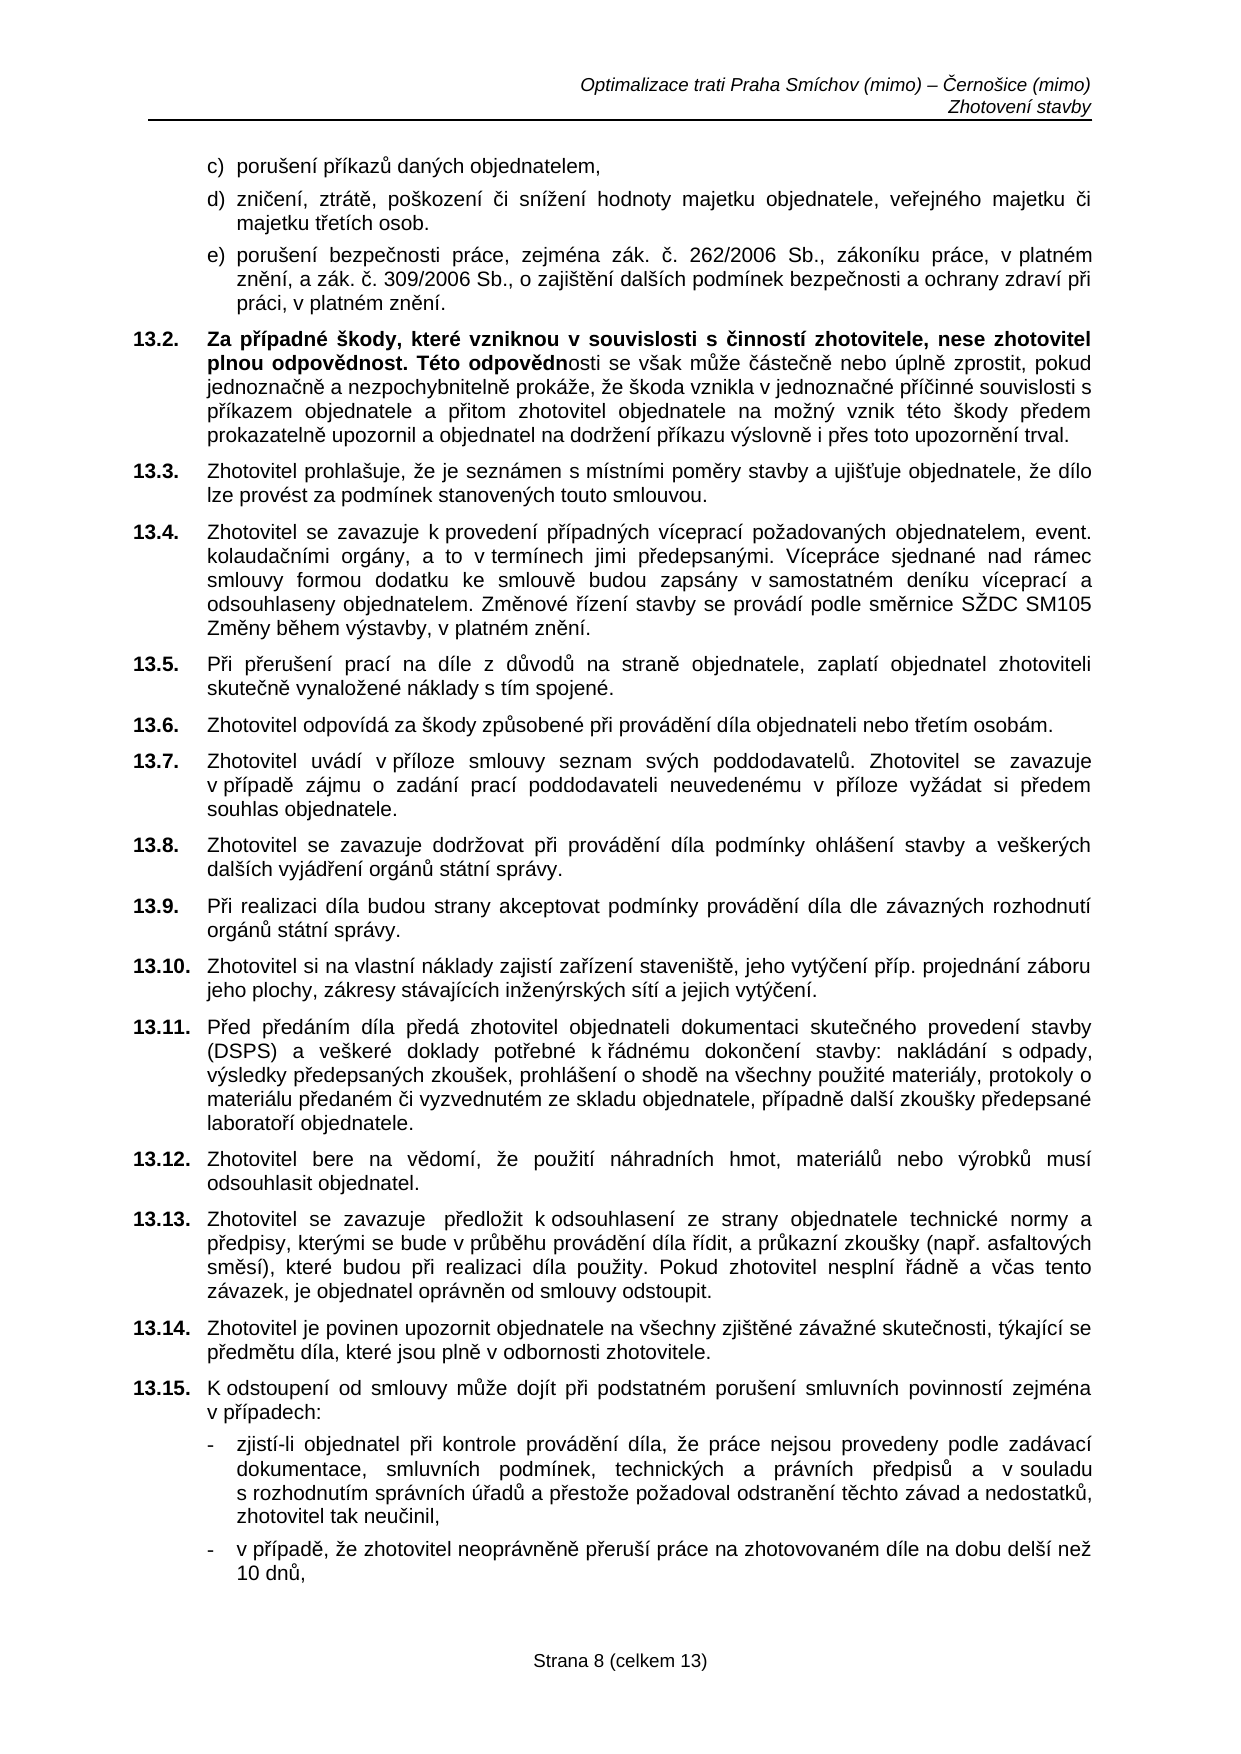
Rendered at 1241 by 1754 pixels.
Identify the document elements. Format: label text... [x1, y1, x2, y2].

text Zhotovitel je povinen upozornit objednatele na všechny zjištěné závažné skutečnosti, týkající se předmětu díla, které jsou plně v odbornosti zhotovitele. [133, 1316, 1092, 1363]
list porušení bezpečnosti práce, zejména zák. č. 262/2006 Sb., zákoníku práce, v platném znění, a zák. č. 309/2006 Sb., o zajištění dalších podmínek bezpečnosti a ochrany zdraví při práci, v platném znění. [207, 243, 1092, 314]
text Zhotovitel se zavazuje dodržovat při provádění díla podmínky ohlášení stavby a veškerých dalších vyjádření orgánů státní správy. [133, 833, 1092, 881]
list zničení, ztrátě, poškození či snížení hodnoty majetku objednatele, veřejného majetku či majetku třetích osob. [207, 186, 1092, 234]
text Při přerušení prací na díle z důvodů na straně objednatele, zaplatí objednatel zhotoviteli skutečně vynaložené náklady s tím spojené. [133, 652, 1092, 700]
list porušení příkazů daných objednatelem, [207, 154, 1092, 178]
text K odstoupení od smlouvy může dojít při podstatném porušení smluvních povinností zejména v případech: [133, 1376, 1092, 1424]
text Zhotovitel si na vlastní náklady zajistí zařízení staveniště, jeho vytýčení příp. projednání záboru jeho plochy, zákresy stávajících inženýrských sítí a jejich vytýčení. [133, 954, 1092, 1002]
text Za případné škody, které vzniknou v souvislosti s činností zhotovitele, nese zhotovitel plnou odpovědnost. Této odpovědnosti se však může částečně nebo úplně zprostit, pokud jednoznačně a nezpochybnitelně prokáže, že škoda vznikla v jednoznačné příčinné souvislosti s příkazem objednatele a přitom zhotovitel objednatele na možný vznik této škody předem prokazatelně upozornil a objednatel na dodržení příkazu výslovně i přes toto upozornění trval. [133, 327, 1092, 447]
list v případě, že zhotovitel neoprávněně přeruší práce na zhotovovaném díle na dobu delší než 10 dnů, [207, 1537, 1092, 1585]
text Zhotovitel se zavazuje předložit k odsouhlasení ze strany objednatele technické normy a předpisy, kterými se bude v průběhu provádění díla řídit, a průkazní zkoušky (např. asfaltových směsí), které budou při realizaci díla použity. Pokud zhotovitel nesplní řádně a včas tento závazek, je objednatel oprávněn od smlouvy odstoupit. [133, 1207, 1092, 1303]
text Zhotovitel bere na vědomí, že použití náhradních hmot, materiálů nebo výrobků musí odsouhlasit objednatel. [133, 1147, 1092, 1195]
list zjistí-li objednatel při kontrole provádění díla, že práce nejsou provedeny podle zadávací dokumentace, smluvních podmínek, technických a právních předpisů a v souladu s rozhodnutím správních úřadů a přestože požadoval odstranění těchto závad a nedostatků, zhotovitel tak neučinil, [207, 1432, 1093, 1528]
text Zhotovitel uvádí v příloze smlouvy seznam svých poddodavatelů. Zhotovitel se zavazuje v případě zájmu o zadání prací poddodavateli neuvedenému v příloze vyžádat si předem souhlas objednatele. [133, 749, 1092, 821]
text Před předáním díla předá zhotovitel objednateli dokumentaci skutečného provedení stavby (DSPS) a veškeré doklady potřebné k řádnému dokončení stavby: nakládání s odpady, výsledky předepsaných zkoušek, prohlášení o shodě na všechny použité materiály, protokoly o materiálu předaném či vyzvednutém ze skladu objednatele, případně další zkoušky předepsané laboratoří objednatele. [133, 1014, 1092, 1134]
text Zhotovitel odpovídá za škody způsobené při provádění díla objednateli nebo třetím osobám. [133, 712, 1092, 736]
text Zhotovitel prohlašuje, že je seznámen s místními poměry stavby a ujišťuje objednatele, že dílo lze provést za podmínek stanovených touto smlouvou. [133, 459, 1092, 507]
text Při realizaci díla budou strany akceptovat podmínky provádění díla dle závazných rozhodnutí orgánů státní správy. [133, 894, 1092, 942]
text Zhotovitel se zavazuje k provedení případných víceprací požadovaných objednatelem, event. kolaudačními orgány, a to v termínech jimi předepsanými. Vícepráce sjednané nad rámec smlouvy formou dodatku ke smlouvě budou zapsány v samostatném deníku víceprací a odsouhlaseny objednatelem. Změnové řízení stavby se provádí podle směrnice SŽDC SM105 Změny během výstavby, v platném znění. [133, 520, 1092, 639]
